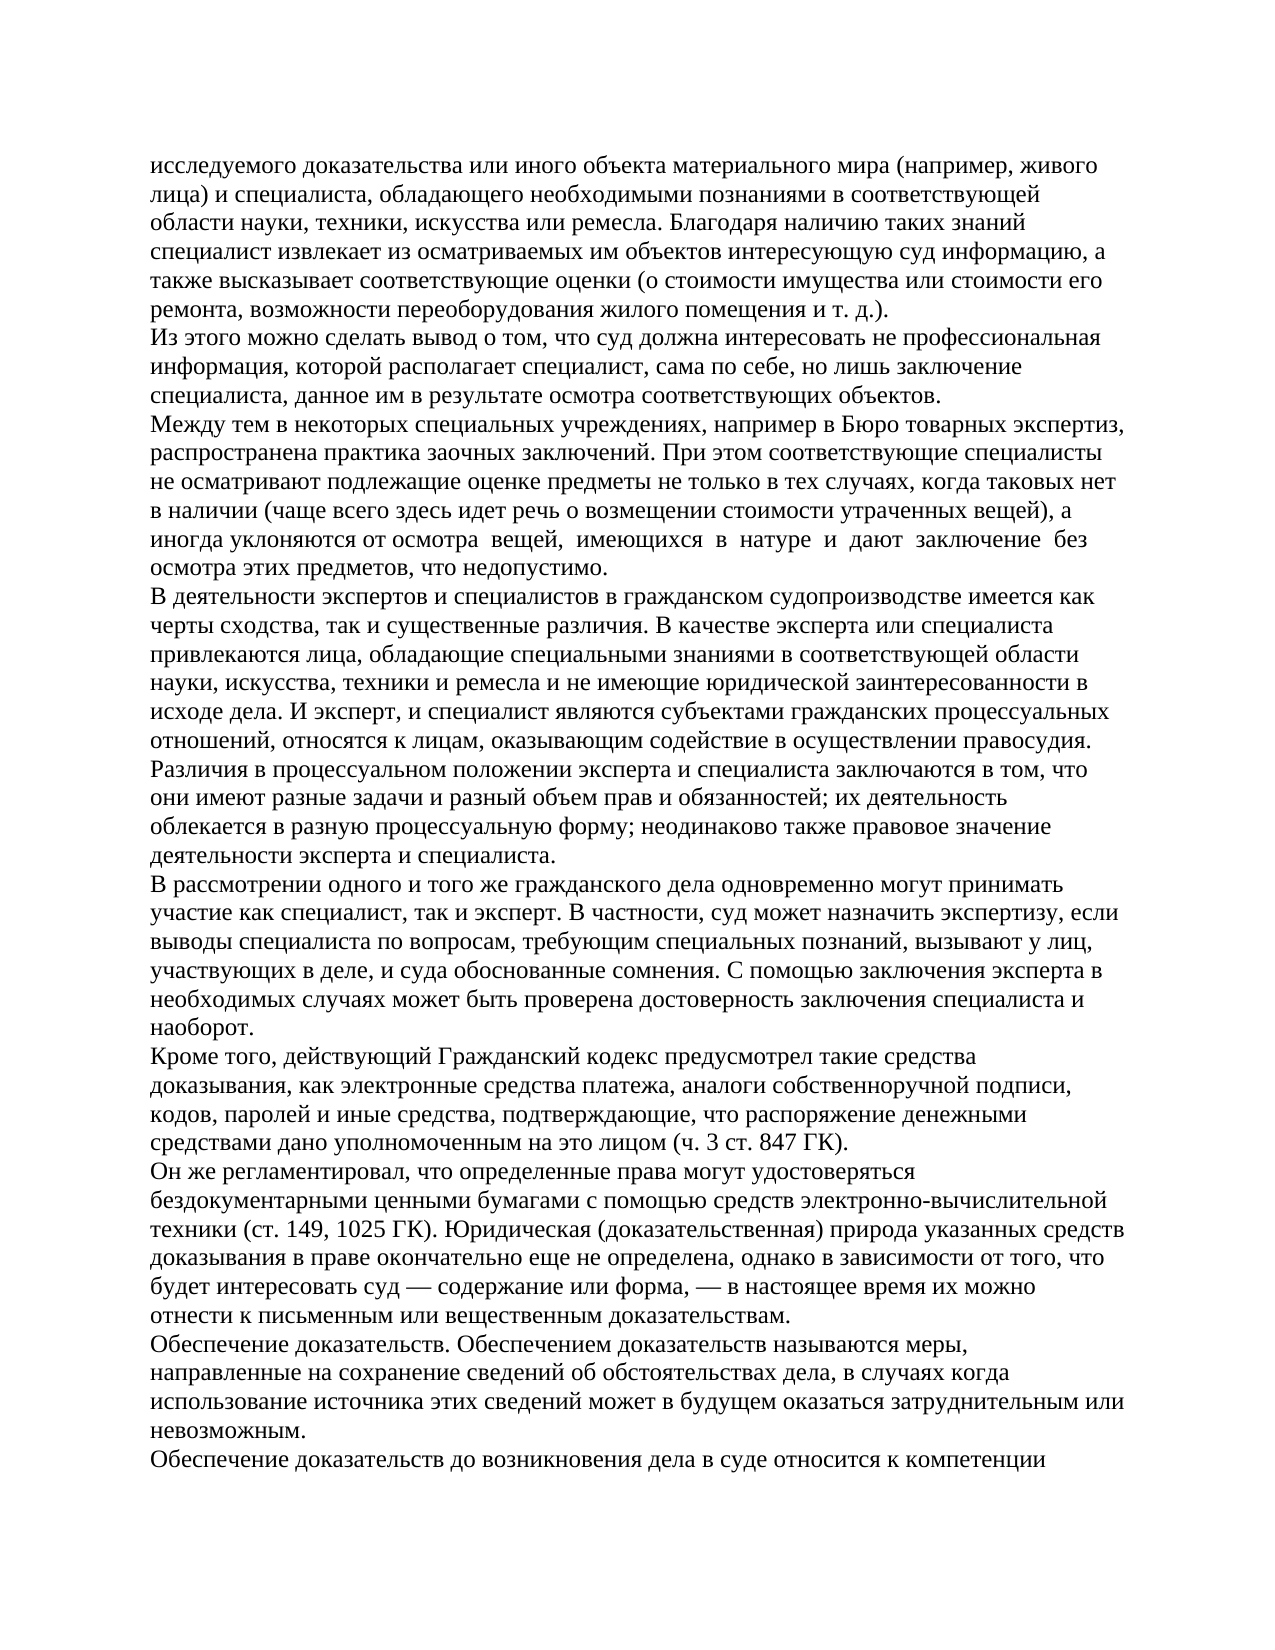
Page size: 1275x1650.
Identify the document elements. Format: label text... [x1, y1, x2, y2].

text Он же регламентировал, что определенные права могут удостоверяться бездокументарными ценными бумагами с помощью средств электронно-вычислительной техники (ст. 149, 1025 ГК). Юридическая (доказательственная) природа указанных средств доказывания в праве окончательно еще не определена, однако в зависимости от того, что будет интересовать суд — содержание или форма, — в настоящее время их можно отнести к письменным или вещественным доказательствам. [150, 1156, 1125, 1329]
text В деятельности экспертов и специалистов в гражданском судопроизводстве имеется как черты сходства, так и существенные различия. В качестве эксперта или специалиста привлекаются лица, обладающие специальными знаниями в соответствующей области науки, искусства, техники и ремесла и не имеющие юридической заинтересованности в исходе дела. И эксперт, и специалист являются субъектами гражданских процессуальных отношений, относятся к лицам, оказывающим содействие в осуществлении правосудия. [150, 581, 1125, 754]
text Из этого можно сделать вывод о том, что суд должна интересовать не профессиональная информация, которой располагает специалист, сама по себе, но лишь заключение специалиста, дан­ное им в результате осмотра соответствующих объектов. [150, 322, 1125, 409]
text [150, 150, 1125, 322]
text Между тем в некоторых специальных учреждениях, например в Бюро товарных экспертиз, распространена практика заочных заключений. При этом соответствующие специалисты не осмат­ривают подлежащие оценке предметы не только в тех случаях, когда таковых нет в наличии (чаще всего здесь идет речь о возмещении стоимости утраченных вещей), а иногда уклоняются от осмотра вещей, имеющихся в натуре и дают заключение без осмотра этих предметов, что недопустимо. [150, 409, 1125, 581]
text Различия в процессуальном положении эксперта и специалиста заключаются в том, что они имеют разные задачи и разный объем прав и обязанностей; их деятельность облекается в разную процессуальную форму; неодинаково также правовое значение деятельности эксперта и специалиста. [150, 754, 1125, 869]
text Обеспечение доказательств. Обеспечением доказательств называются меры, направленные на сохранение сведений об обстоятельствах дела, в случаях когда использование источника этих сведений может в будущем оказаться затруднительным или невозможным. [150, 1329, 1125, 1444]
text В рассмотрении одного и того же гражданского дела одновременно могут принимать участие как специалист, так и эксперт. В частности, суд может назначить экспертизу, если выводы специалиста по вопросам, требующим специальных познаний, вызывают у лиц, участвующих в деле, и суда обоснованные сомнения. С помощью заключения эксперта в необходимых случаях может быть проверена достоверность заключения специалиста и наоборот. [150, 869, 1125, 1041]
text Кроме того, действующий Гражданский кодекс предусмотрел такие средства доказывания, как электронные средства платежа, аналоги собственноручной подписи, кодов, паролей и иные средства, подтверждающие, что распоряжение денежными средствами дано уполномоченным на это лицом (ч. 3 ст. 847 ГК). [150, 1041, 1125, 1156]
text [150, 1444, 1125, 1472]
